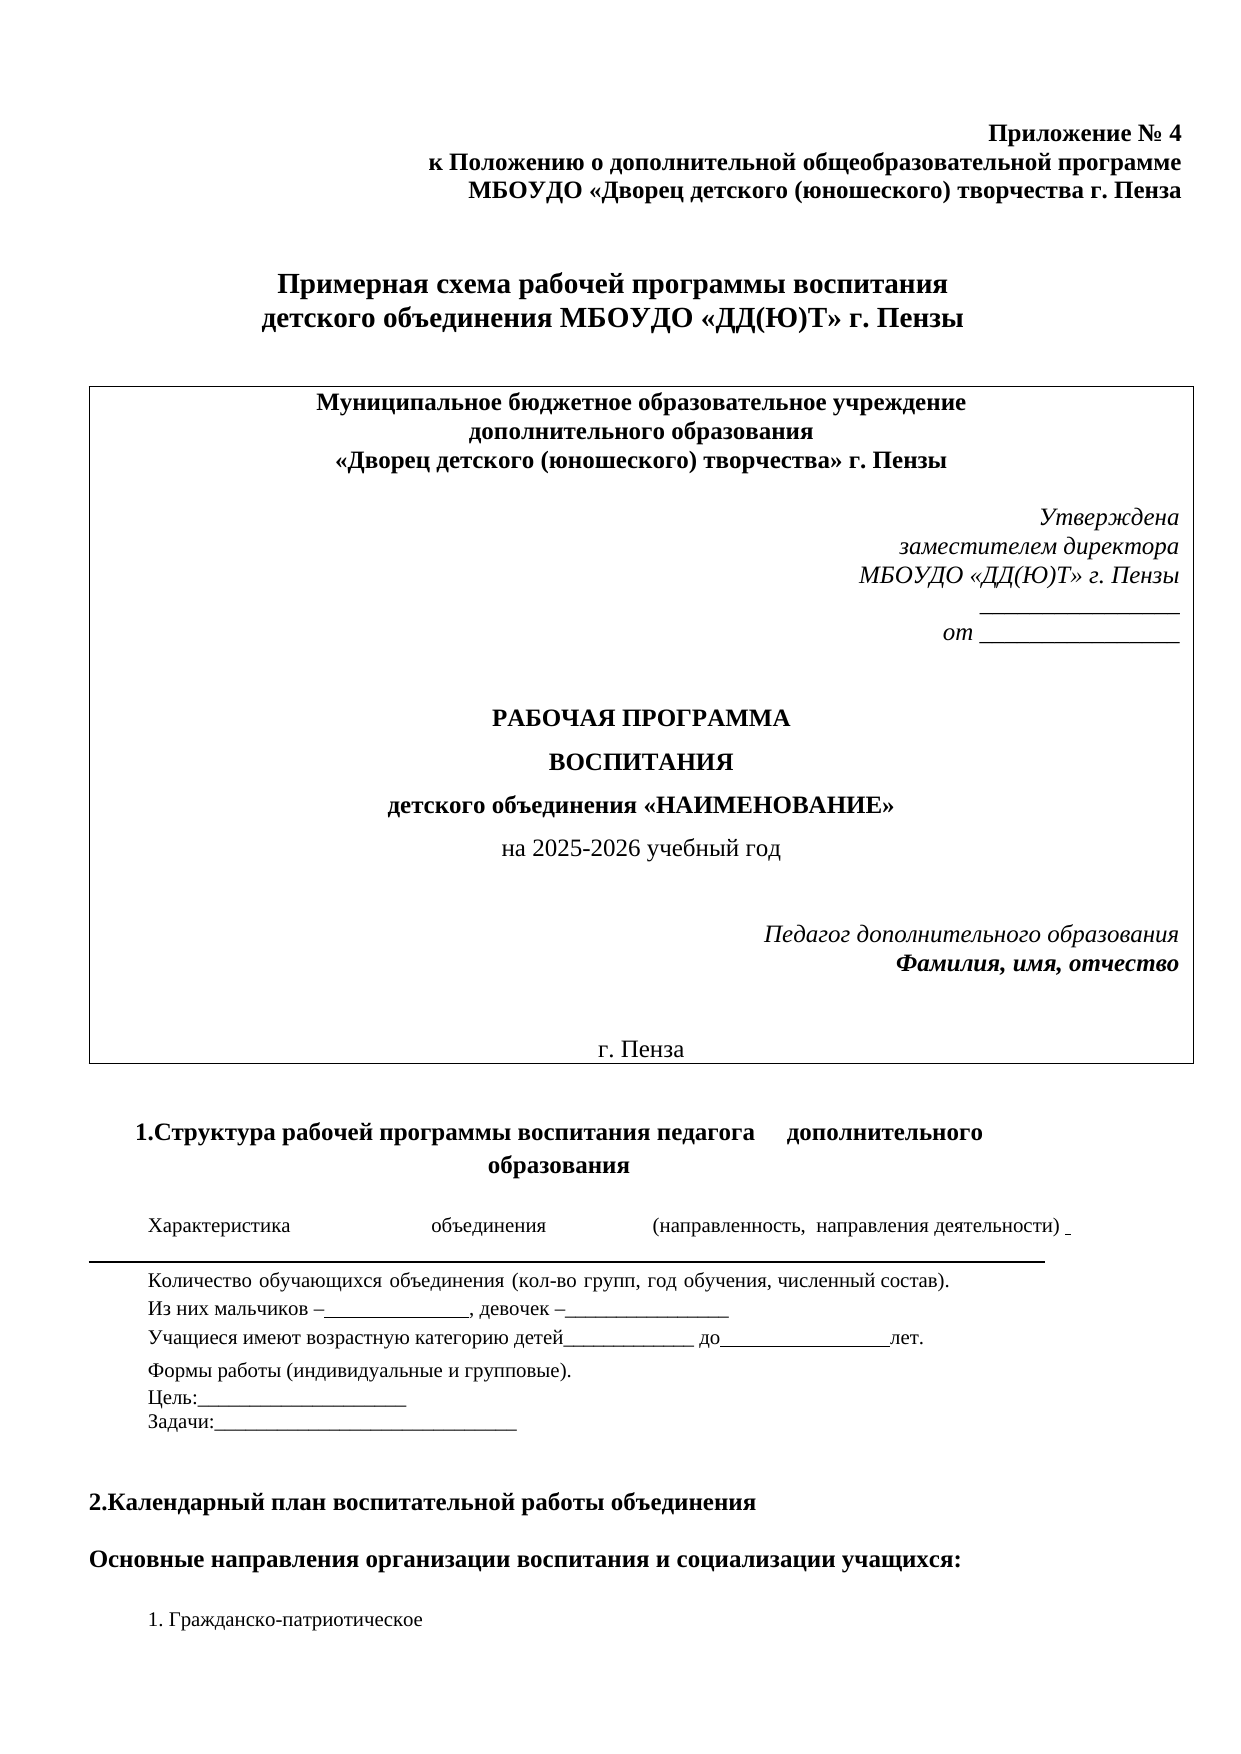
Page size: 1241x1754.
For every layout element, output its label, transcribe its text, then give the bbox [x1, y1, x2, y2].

text Основные направления организации воспитания и социализации учащихся: [88, 1544, 1137, 1573]
text 2.Календарный план воспитательной работы объединения [88, 1487, 1137, 1515]
text МБОУДО «Дворец детского (юношеского) творчества г. Пенза [88, 176, 1182, 204]
text 1. Гражданско-патриотическое [88, 1607, 1137, 1631]
text к Положению о дополнительной общеобразовательной программе [88, 147, 1182, 176]
text Учащиеся имеют возрастную категорию детей_____________ до лет. [88, 1325, 1075, 1349]
text детского объединения МБОУДО «ДД(Ю)Т» г. Пензы [88, 300, 1137, 333]
text Приложение № 4 [88, 118, 1182, 147]
text 1.Структура рабочей программы воспитания педагога дополнительного образования [88, 1117, 1029, 1179]
text Цель:____________________ [88, 1385, 1137, 1409]
text Формы работы (индивидуальные и групповые). [88, 1358, 1075, 1382]
text Примерная схема рабочей программы воспитания [88, 266, 1137, 300]
text Из них мальчиков – , девочек –________________ [88, 1296, 1137, 1320]
text Количество обучающихся объединения (кол-во групп, год обучения, численный состав). [88, 1268, 1137, 1292]
text Характеристика объединения (направленность, направления деятельности) [88, 1213, 1113, 1265]
table_header Муниципальное бюджетное образовательное учреждение дополнительного образования «Дворец детского (юношеского) творчества» г. Пензы Утверждена заместителем директора МБОУДО «ДД(Ю)Т» г. Пензы ________________ от ________________ рабочая программа воспитания детского объединения «НаИмЕНОВАНИЕ» на 2025-2026 учебный год Педагог дополнительного образования Фамилия, имя, отчество г. Пенза [90, 387, 1193, 1063]
text Задачи:_____________________________ [88, 1409, 1137, 1433]
